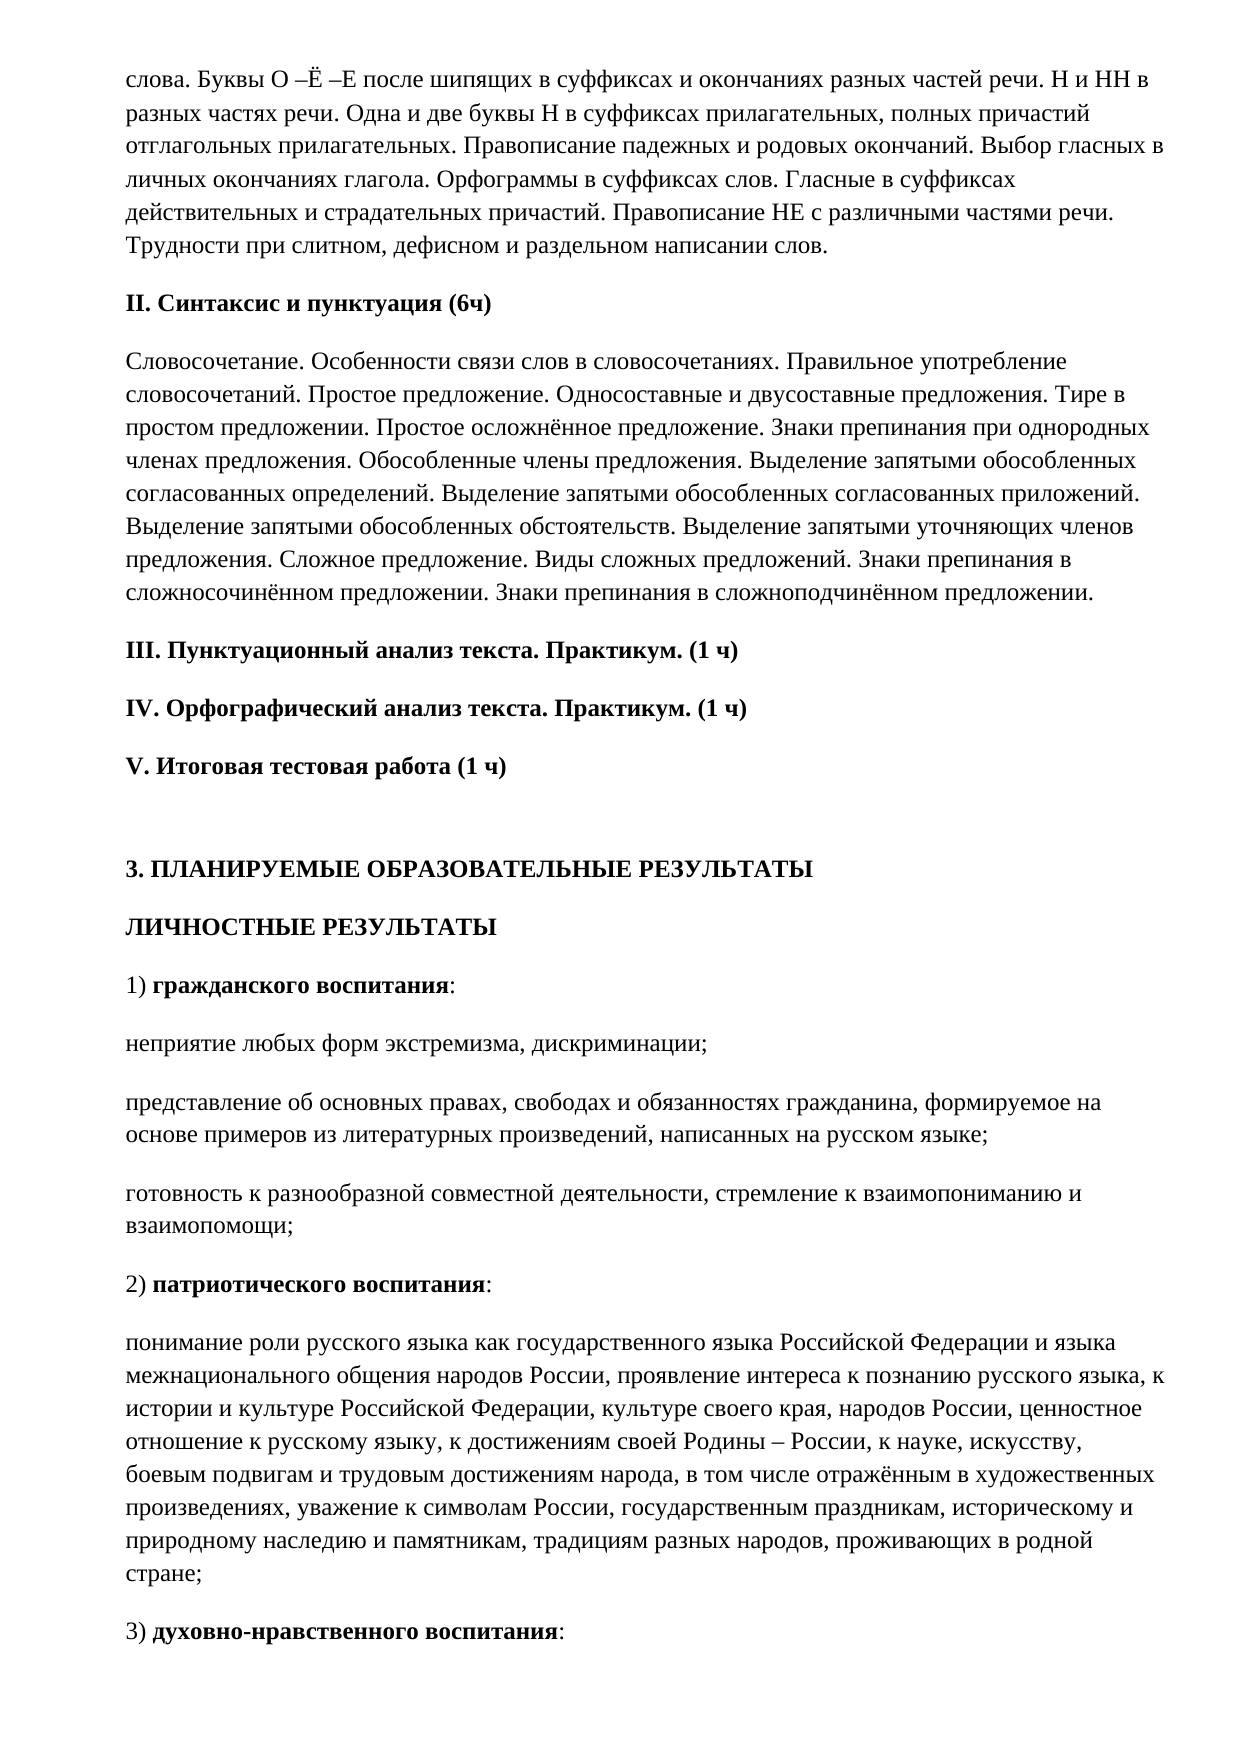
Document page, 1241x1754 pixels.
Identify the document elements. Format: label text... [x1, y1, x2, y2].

text 1) гражданского воспитания: [125, 971, 1169, 999]
text V. Итоговая тестовая работа (1 ч) [125, 751, 1169, 780]
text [125, 64, 1169, 258]
text IV. Орфографический анализ текста. Практикум. (1 ч) [125, 693, 1169, 722]
text неприятие любых форм экстремизма, дискриминации; [125, 1028, 1169, 1057]
text 2) патриотического воспитания: [125, 1269, 1169, 1297]
text представление об основных правах, свободах и обязанностях гражданина, формируемое на основе примеров из литературных произведений, написанных на русском языке; [125, 1087, 1169, 1148]
text 3) духовно-нравственного воспитания: [125, 1616, 1169, 1644]
text ЛИЧНОСТНЫЕ РЕЗУЛЬТАТЫ [125, 912, 1169, 941]
text III. Пунктуационный анализ текста. Практикум. (1 ч) [125, 635, 1169, 664]
text готовность к разнообразной совместной деятельности, стремление к взаимопониманию и взаимопомощи; [125, 1178, 1169, 1239]
text понимание роли русского языка как государственного языка Российской Федерации и языка межнационального общения народов России, проявление интереса к познанию русского языка, к истории и культуре Российской Федерации, культуре своего края, народов России, ценностное отношение к русскому языку, к достижениям своей Родины – России, к науке, искусству, боевым подвигам и трудовым достижениям народа, в том числе отражённым в художественных произведениях, уважение к символам России, государственным праздникам, историческому и природному наследию и памятникам, традициям разных народов, проживающих в родной стране; [125, 1327, 1169, 1587]
text 3. ПЛАНИРУЕМЫЕ ОБРАЗОВАТЕЛЬНЫЕ РЕЗУЛЬТАТЫ [125, 854, 1169, 883]
text II. Синтаксис и пунктуация (6ч) [125, 288, 1169, 316]
text Словосочетание. Особенности связи слов в словосочетаниях. Правильное употребление словосочетаний. Простое предложение. Односоставные и двусоставные предложения. Тире в простом предложении. Простое осложнённое предложение. Знаки препинания при однородных членах предложения. Обособленные члены предложения. Выделение запятыми обособленных согласованных определений. Выделение запятыми обособленных согласованных приложений. Выделение запятыми обособленных обстоятельств. Выделение запятыми уточняющих членов предложения. Сложное предложение. Виды сложных предложений. Знаки препинания в сложносочинённом предложении. Знаки препинания в сложноподчинённом предложении. [125, 346, 1169, 606]
